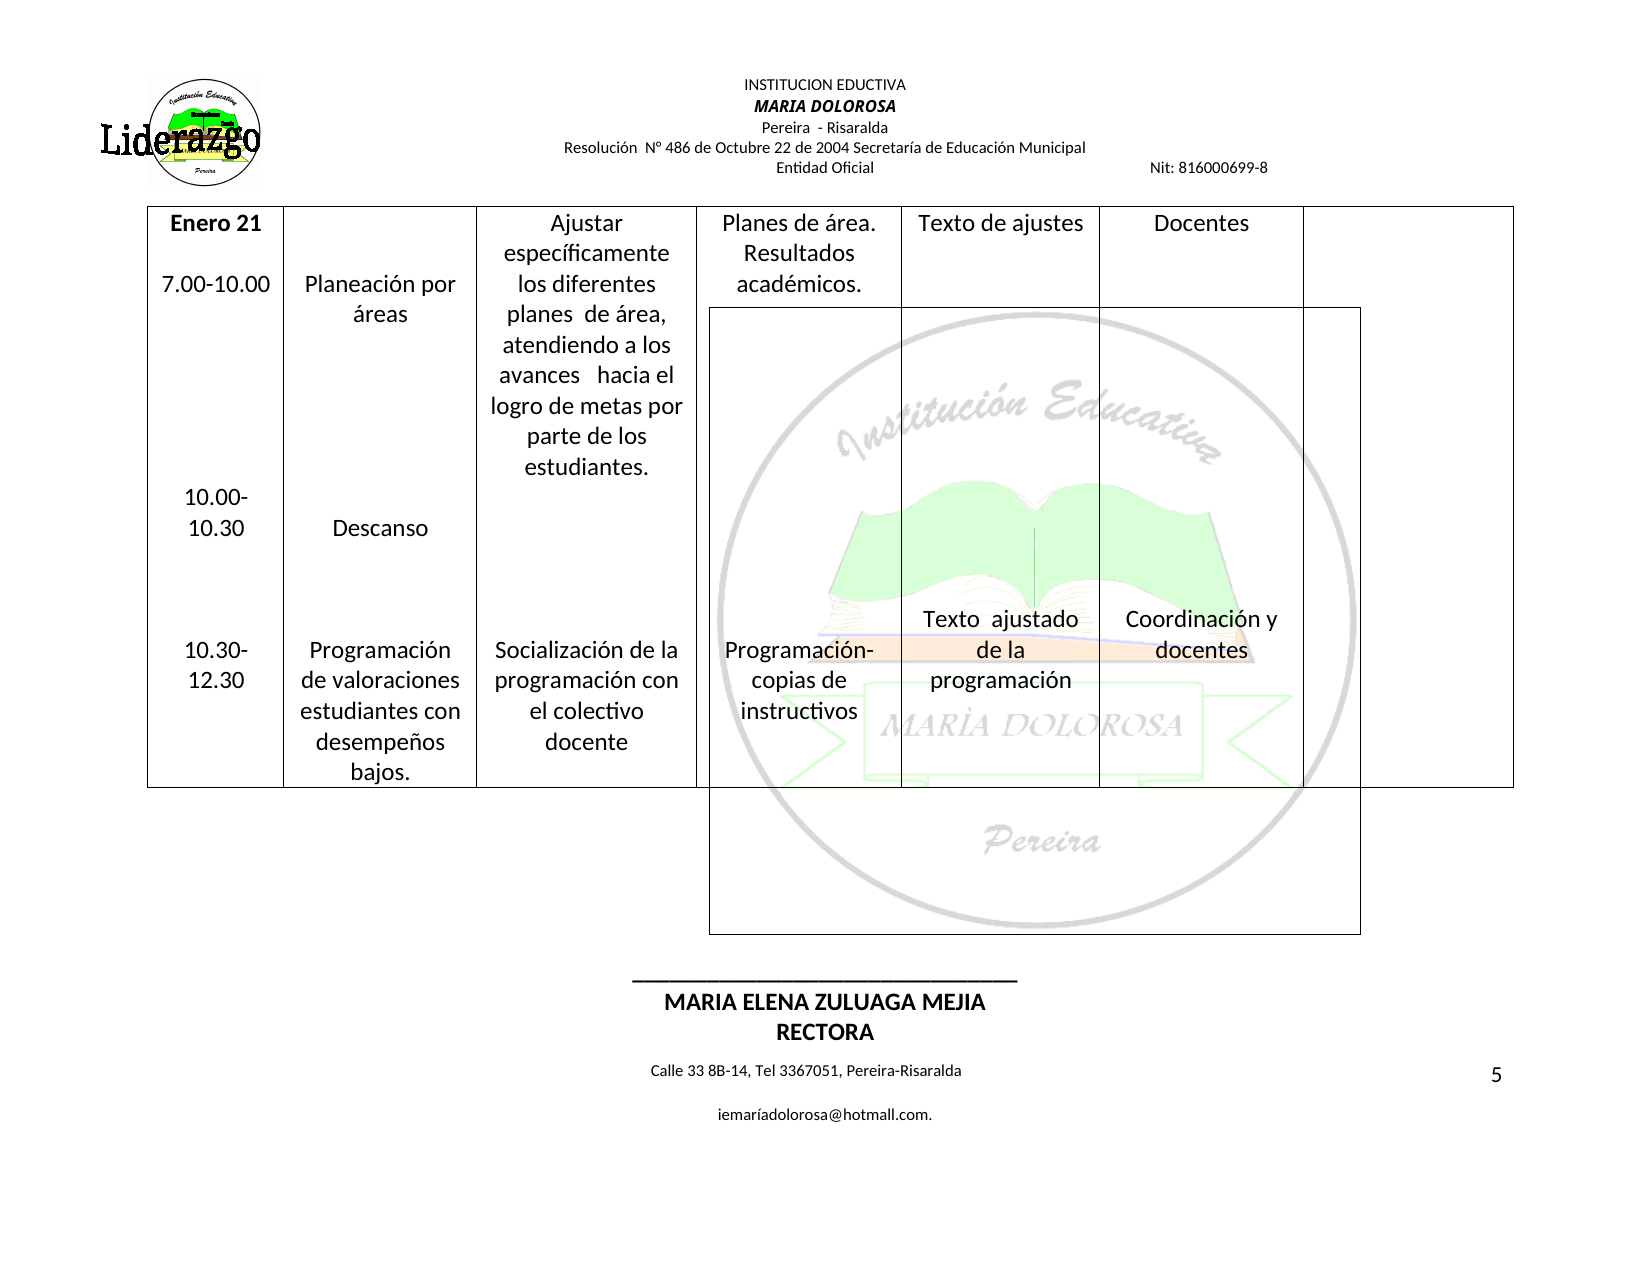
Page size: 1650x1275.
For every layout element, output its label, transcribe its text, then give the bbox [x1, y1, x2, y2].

text RECTORA [148, 1016, 1502, 1047]
table_cell Planes de área. Resultados académicos. Programación-copias de instructivos [697, 207, 901, 787]
table_cell Planeación por áreas Descanso Programación de valoraciones estudiantes con desempeños bajos. [284, 207, 476, 787]
text _______________________________ [148, 955, 1502, 986]
table_cell Ajustar específicamente los diferentes planes de área, atendiendo a los avances hacia el logro de metas por parte de los estudiantes. Socialización de la programación con el colectivo docente [477, 207, 696, 787]
table_cell Enero 21 7.00-10.00 10.00-10.30 10.30-12.30 [148, 207, 283, 787]
table_cell Docentes Coordinación y docentes [1100, 207, 1303, 787]
table_cell Texto de ajustes Texto ajustado de la programación [902, 207, 1099, 787]
text MARIA ELENA ZULUAGA MEJIA [148, 986, 1502, 1016]
picture [147, 78, 261, 187]
table_cell [1304, 207, 1513, 787]
